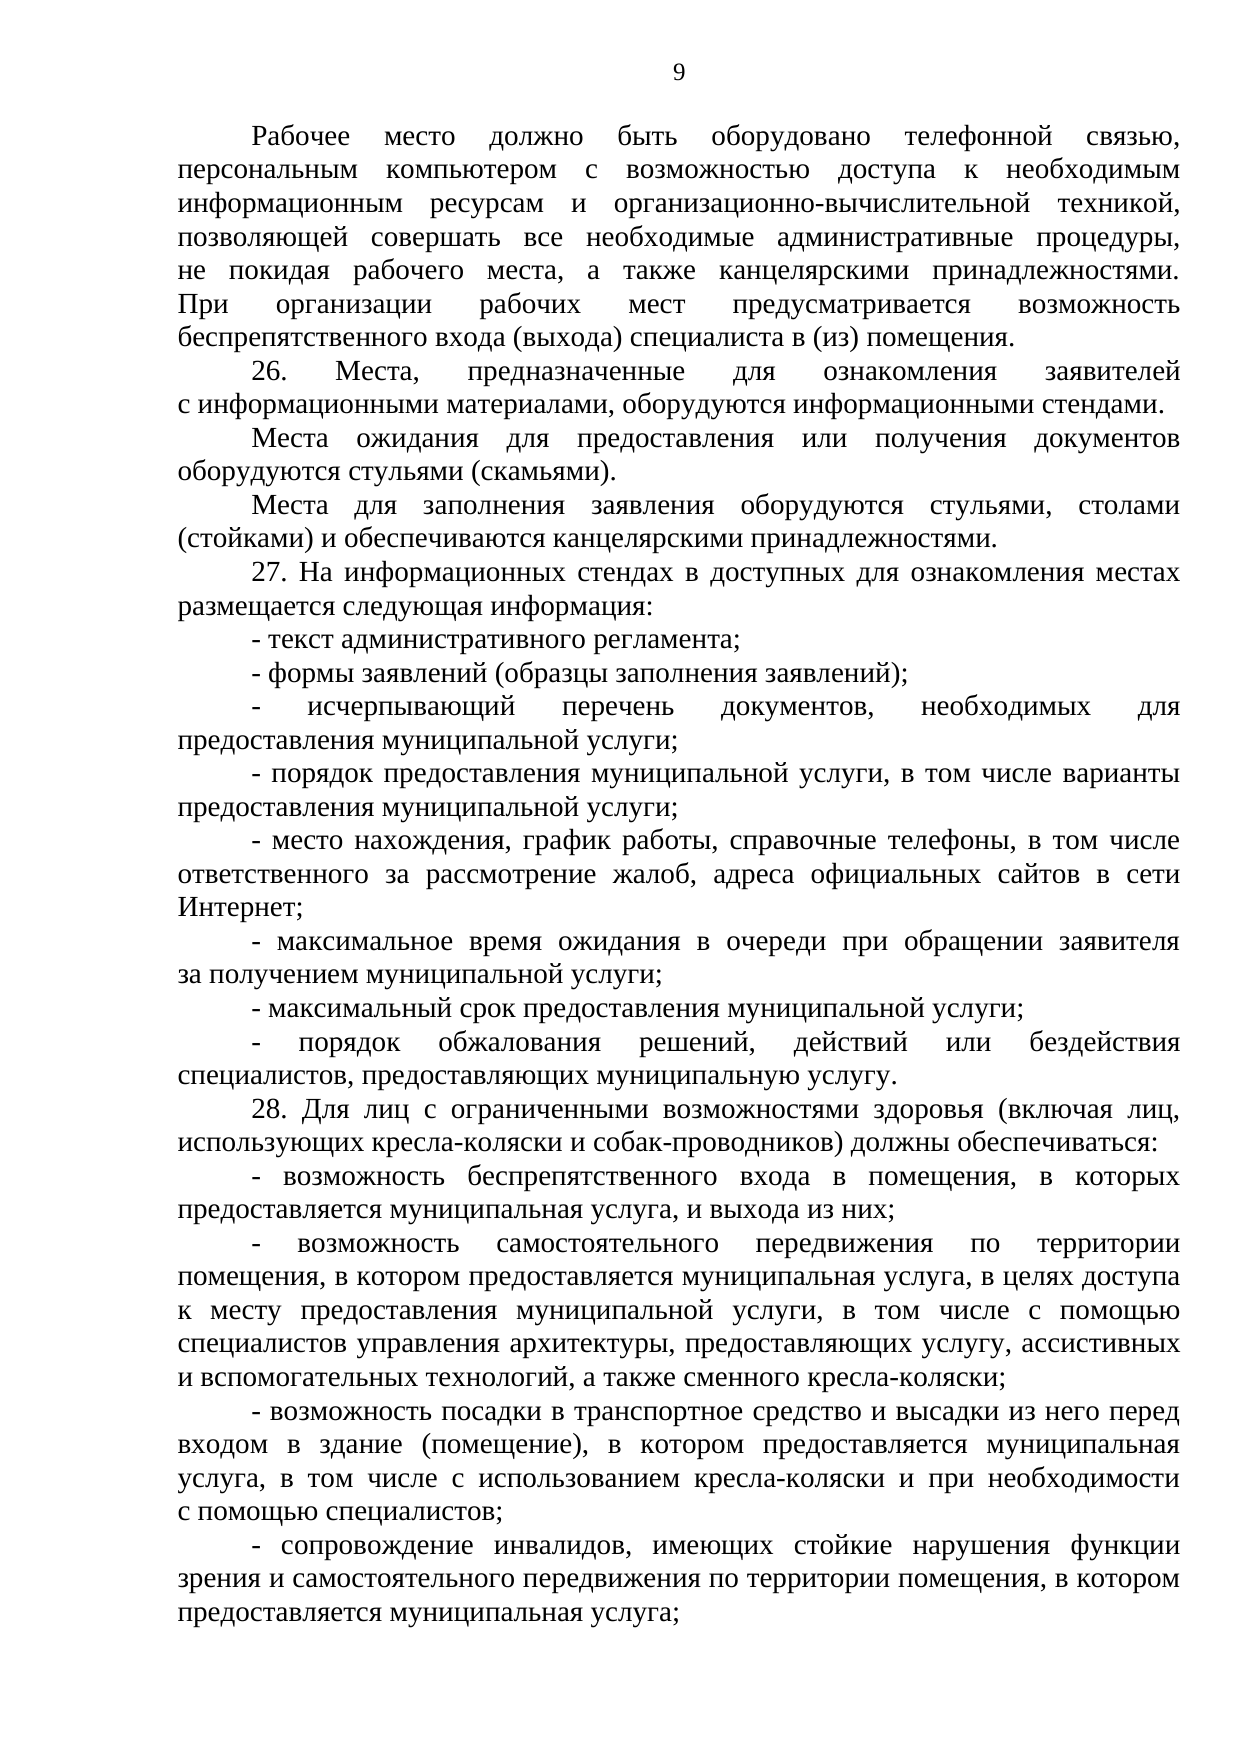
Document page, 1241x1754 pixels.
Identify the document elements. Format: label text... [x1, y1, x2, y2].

text - максимальное время ожидания в очереди при обращении заявителя за получением муниципальной услуги; [177, 923, 1181, 990]
text - максимальный срок предоставления муниципальной услуги; [177, 990, 1181, 1024]
text 27. На информационных стендах в доступных для ознакомления местах размещается следующая информация: [177, 554, 1181, 621]
text - сопровождение инвалидов, имеющих стойкие нарушения функции зрения и самостоятельного передвижения по территории помещения, в котором предоставляется муниципальная услуга; [177, 1527, 1181, 1627]
text - место нахождения, график работы, справочные телефоны, в том числе ответственного за рассмотрение жалоб, адреса официальных сайтов в сети Интернет; [177, 822, 1181, 923]
text Рабочее место должно быть оборудовано телефонной связью, персональным компьютером с возможностью доступа к необходимым информационным ресурсам и организационно-вычислительной техникой, позволяющей совершать все необходимые административные процедуры, не покидая рабочего места, а также канцелярскими принадлежностями. При организации рабочих мест предусматривается возможность беспрепятственного входа (выхода) специалиста в (из) помещения. [177, 118, 1181, 353]
text - возможность беспрепятственного входа в помещения, в которых предоставляется муниципальная услуга, и выхода из них; [177, 1158, 1181, 1225]
text - порядок обжалования решений, действий или бездействия специалистов, предоставляющих муниципальную услугу. [177, 1024, 1181, 1091]
text - возможность посадки в транспортное средство и высадки из него перед входом в здание (помещение), в котором предоставляется муниципальная услуга, в том числе с использованием кресла-коляски и при необходимости с помощью специалистов; [177, 1393, 1181, 1527]
text - исчерпывающий перечень документов, необходимых для предоставления муниципальной услуги; [177, 688, 1181, 755]
text - формы заявлений (образцы заполнения заявлений); [177, 655, 1181, 688]
text - возможность самостоятельного передвижения по территории помещения, в котором предоставляется муниципальная услуга, в целях доступа к месту предоставления муниципальной услуги, в том числе с помощью специалистов управления архитектуры, предоставляющих услугу, ассистивных и вспомогательных технологий, а также сменного кресла-коляски; [177, 1225, 1181, 1393]
text - порядок предоставления муниципальной услуги, в том числе варианты предоставления муниципальной услуги; [177, 755, 1181, 822]
text - текст административного регламента; [177, 621, 1181, 655]
text 28. Для лиц с ограниченными возможностями здоровья (включая лиц, использующих кресла-коляски и собак-проводников) должны обеспечиваться: [177, 1091, 1181, 1158]
text 26. Места, предназначенные для ознакомления заявителей с информационными материалами, оборудуются информационными стендами. [177, 353, 1181, 420]
text Места для заполнения заявления оборудуются стульями, столами (стойками) и обеспечиваются канцелярскими принадлежностями. [177, 487, 1181, 554]
text Места ожидания для предоставления или получения документов оборудуются стульями (скамьями). [177, 420, 1181, 487]
